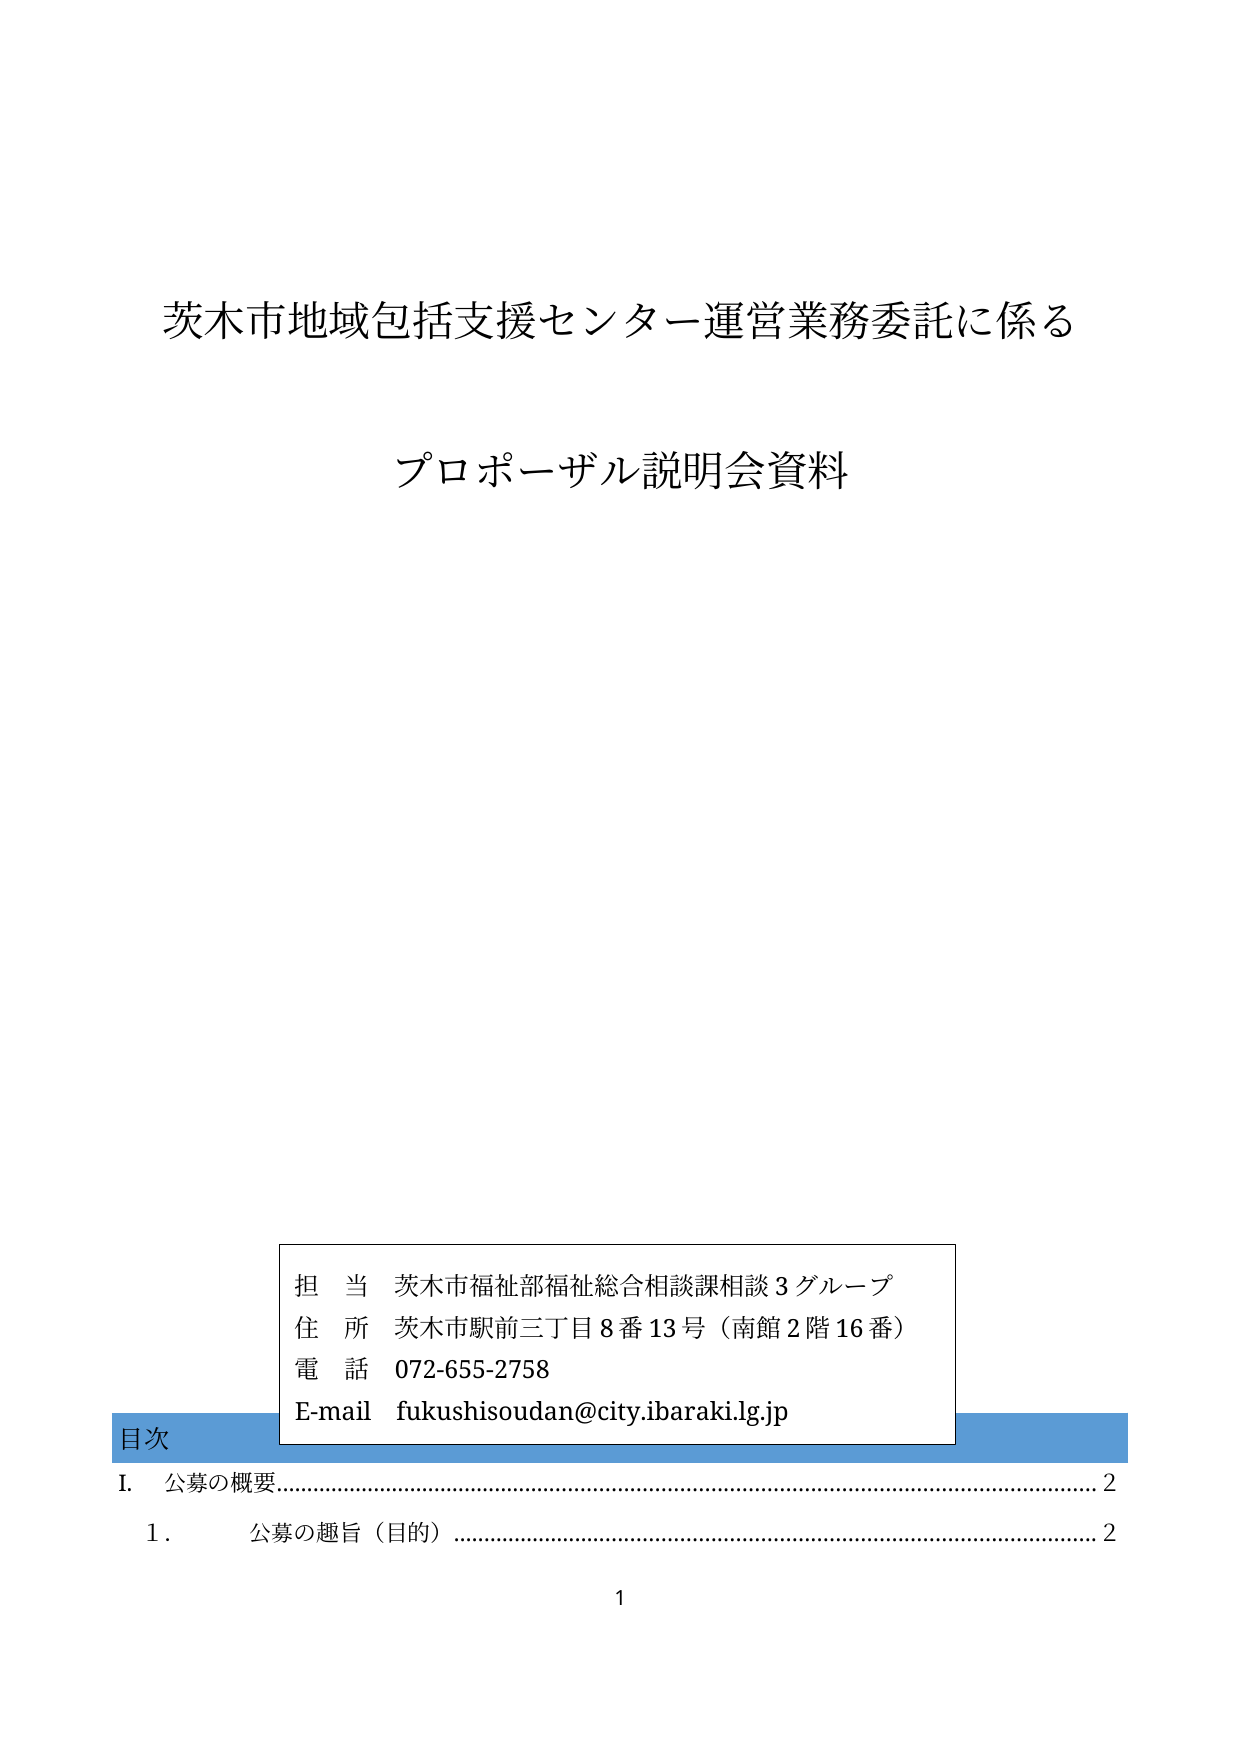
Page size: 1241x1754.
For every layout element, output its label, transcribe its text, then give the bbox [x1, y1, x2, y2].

text プロポーザル説明会資料 [118, 431, 1122, 506]
text 茨木市地域包括支援センター運営業務委託に係る [118, 281, 1122, 356]
